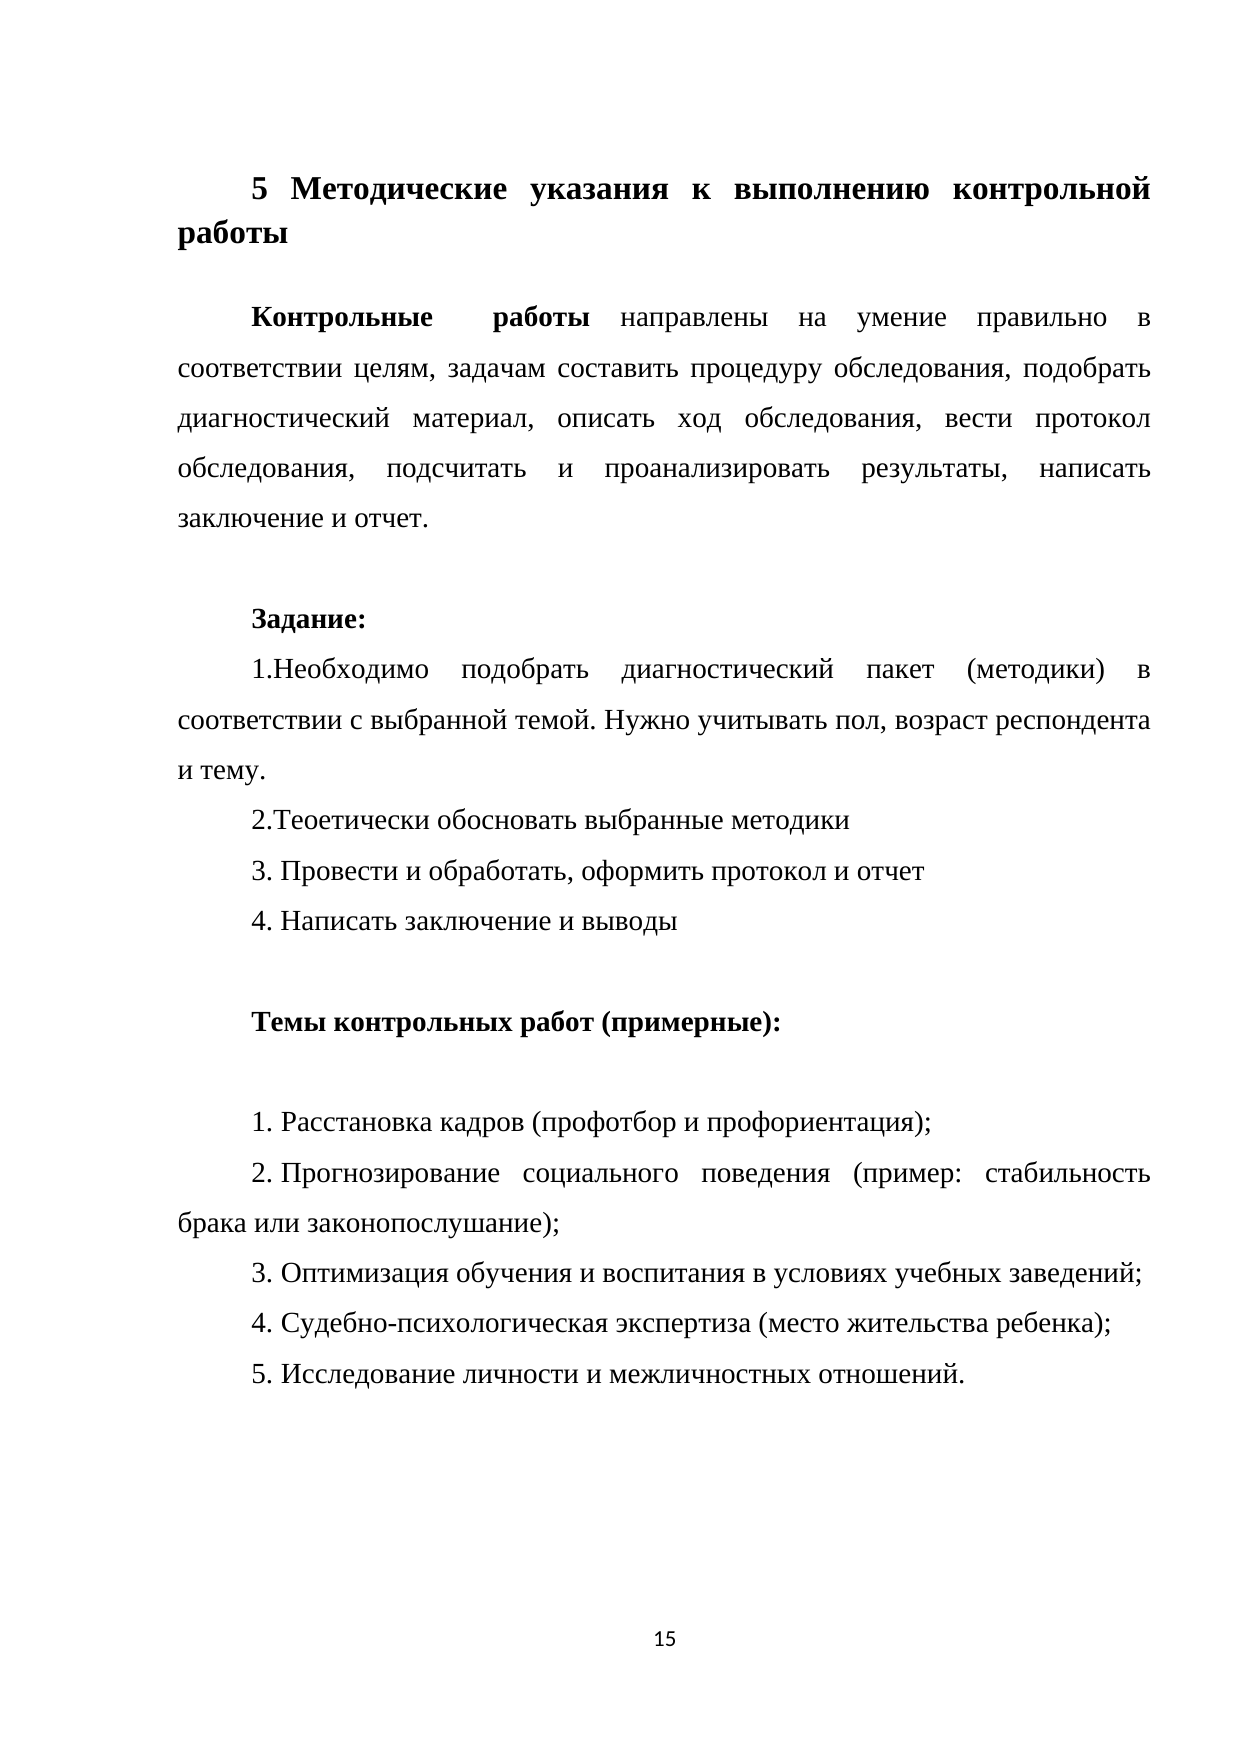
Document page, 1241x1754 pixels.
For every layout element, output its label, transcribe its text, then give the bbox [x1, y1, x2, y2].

list Судебно-психологическая экспертиза (место жительства ребенка); [177, 1306, 1152, 1339]
text 4. Написать заключение и выводы [177, 903, 1152, 937]
text Задание: [177, 601, 1152, 635]
list Прогнозирование социального поведения (пример: стабильность брака или законопослушание); [177, 1155, 1152, 1238]
text 3. Провести и обработать, оформить протокол и отчет [177, 853, 1152, 886]
list Оптимизация обучения и воспитания в условиях учебных заведений; [177, 1255, 1152, 1289]
text Темы контрольных работ (примерные): [177, 1004, 1152, 1037]
subtitle 5 Методические указания к выполнению контрольной работы [177, 168, 1152, 251]
text 1.Необходимо подобрать диагностический пакет (методики) в соответствии с выбранной темой. Нужно учитывать пол, возраст респондента и тему. [177, 652, 1152, 786]
list Расстановка кадров (профотбор и профориентация); [177, 1104, 1152, 1138]
list Исследование личности и межличностных отношений. [177, 1356, 1152, 1389]
text 2.Теоетически обосновать выбранные методики [177, 802, 1152, 836]
text Контрольные работы направлены на умение правильно в соответствии целям, задачам составить процедуру обследования, подобрать диагностический материал, описать ход обследования, вести протокол обследования, подсчитать и проанализировать результаты, написать заключение и отчет. [177, 299, 1152, 534]
